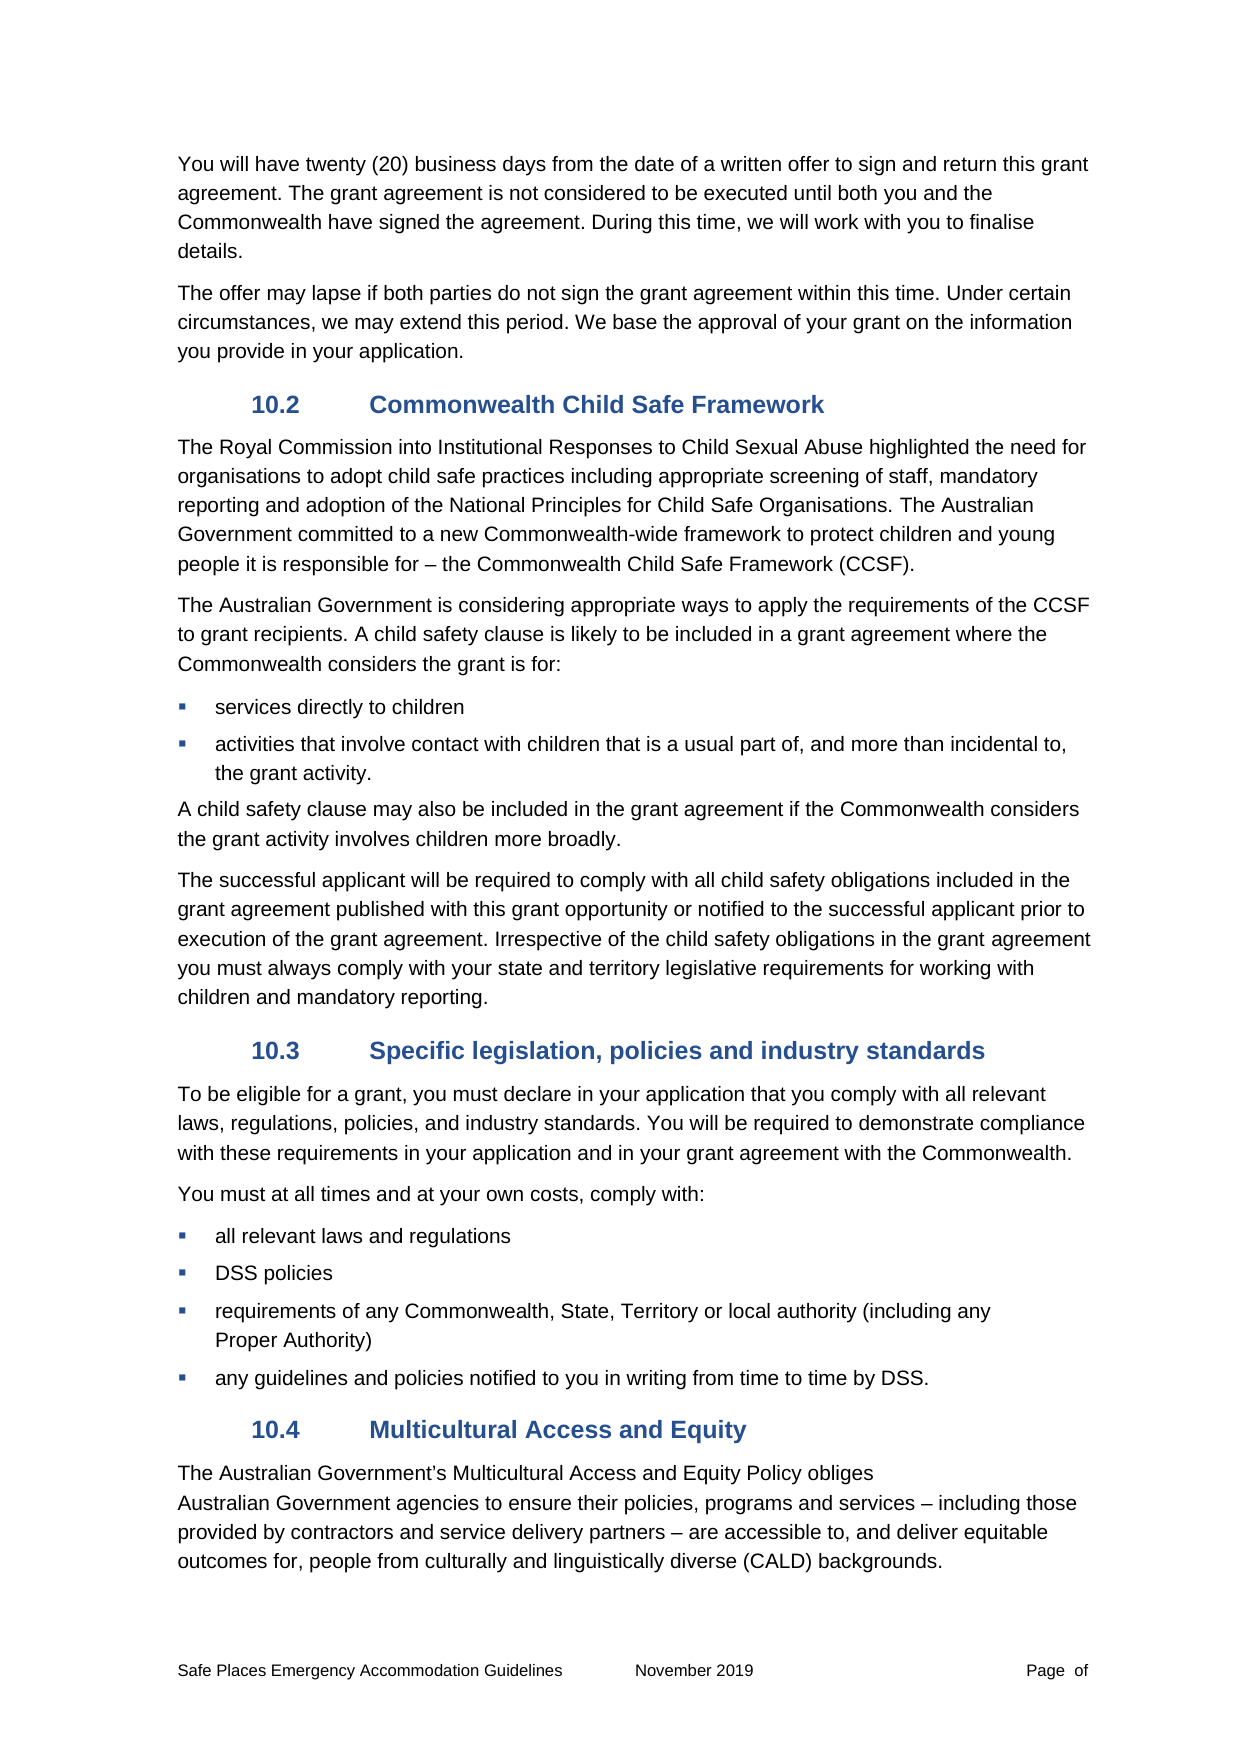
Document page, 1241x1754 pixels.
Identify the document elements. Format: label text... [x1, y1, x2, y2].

list activities that involve contact with children that is a usual part of, and more than incidental to, the grant activity. [177, 727, 1092, 785]
list any guidelines and policies notified to you in writing from time to time by DSS. [177, 1360, 1092, 1389]
text A child safety clause may also be included in the grant agreement if the Commonwealth considers the grant activity involves children more broadly. [177, 793, 1092, 852]
subtitle Commonwealth Child Safe Framework [251, 389, 1092, 418]
list services directly to children [177, 689, 1092, 718]
text The Australian Government is considering appropriate ways to apply the requirements of the CCSF to grant recipients. A child safety clause is likely to be included in a grant agreement where the Commonwealth considers the grant is for: [177, 589, 1092, 677]
list DSS policies [177, 1256, 1092, 1285]
list all relevant laws and regulations [177, 1218, 1092, 1248]
text The successful applicant will be required to comply with all child safety obligations included in the grant agreement published with this grant opportunity or notified to the successful applicant prior to execution of the grant agreement. Irrespective of the child safety obligations in the grant agreement you must always comply with your state and territory legislative requirements for working with children and mandatory reporting. [177, 864, 1092, 1010]
text You will have twenty (20) business days from the date of a written offer to sign and return this grant agreement. The grant agreement is not considered to be executed until both you and the Commonwealth have signed the agreement. During this time, we will work with you to finalise details. [177, 148, 1092, 264]
text To be eligible for a grant, you must declare in your application that you comply with all relevant laws, regulations, policies, and industry standards. You will be required to demonstrate compliance with these requirements in your application and in your grant agreement with the Commonwealth. [177, 1077, 1092, 1164]
text The Royal Commission into Institutional Responses to Child Sexual Abuse highlighted the need for organisations to adopt child safe practices including appropriate screening of staff, mandatory reporting and adoption of the National Principles for Child Safe Organisations. The Australian Government committed to a new Commonwealth-wide framework to protect children and young people it is responsible for – the Commonwealth Child Safe Framework (CCSF). [177, 431, 1092, 577]
text The offer may lapse if both parties do not sign the grant agreement within this time. Under certain circumstances, we may extend this period. We base the approval of your grant on the information you provide in your application. [177, 277, 1092, 364]
subtitle Multicultural Access and Equity [251, 1414, 1092, 1443]
text You must at all times and at your own costs, comply with: [177, 1177, 1092, 1206]
text The Australian Government’s Multicultural Access and Equity Policy obliges Australian Government agencies to ensure their policies, programs and services – including those provided by contractors and service delivery partners – are accessible to, and deliver equitable outcomes for, people from culturally and linguistically diverse (CALD) backgrounds. [177, 1456, 1092, 1573]
list requirements of any Commonwealth, State, Territory or local authority (including any Proper Authority) [177, 1293, 1092, 1352]
subtitle Specific legislation, policies and industry standards [251, 1035, 1092, 1064]
